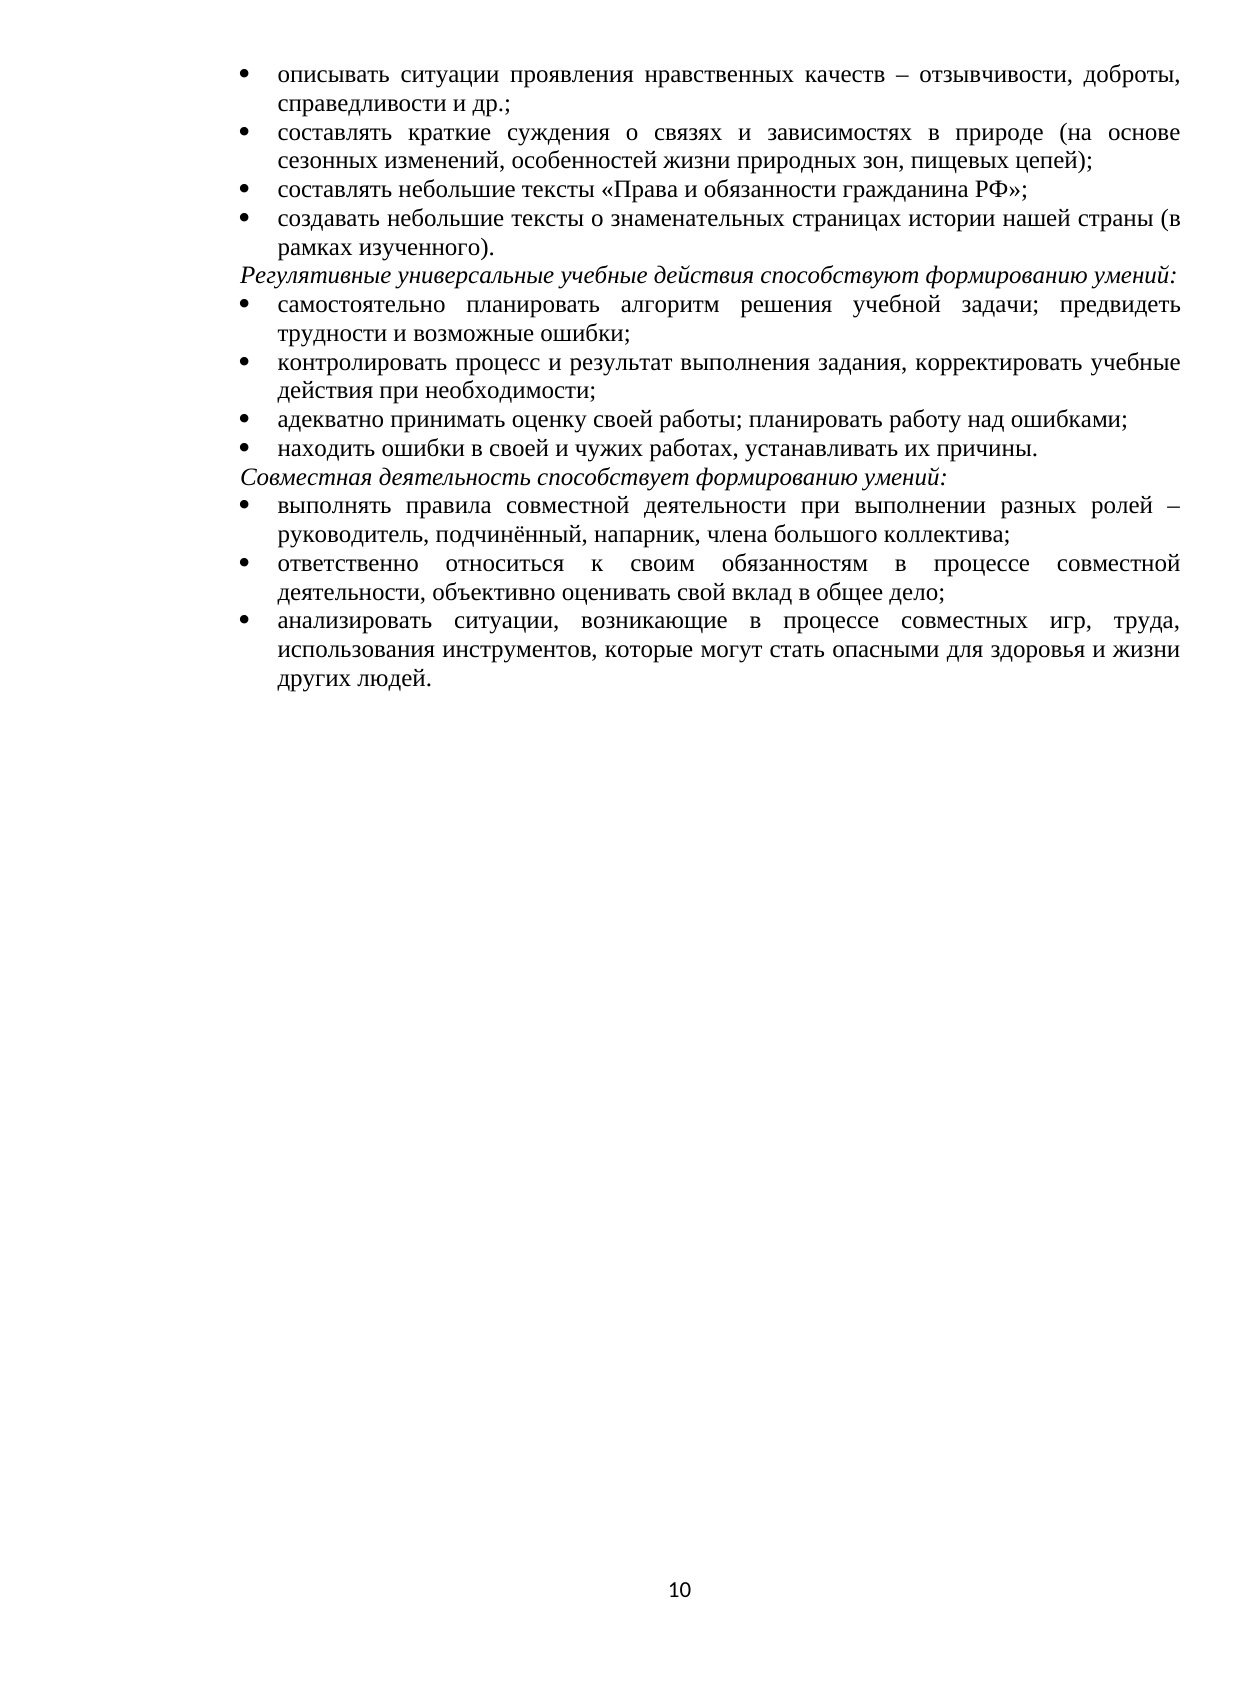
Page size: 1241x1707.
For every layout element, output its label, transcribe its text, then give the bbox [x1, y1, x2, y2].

list контролировать процесс и результат выполнения задания, корректировать учебные действия при необходимости; [240, 347, 1181, 404]
list описывать ситуации проявления нравственных качеств – отзывчивости, доброты, справедливости и др.; [240, 59, 1181, 117]
text Совместная деятельность способствует формированию умений: [177, 462, 1181, 490]
list составлять краткие суждения о связях и зависимостях в природе (на основе сезонных изменений, особенностей жизни природных зон, пищевых цепей); [240, 117, 1181, 174]
list создавать небольшие тексты о знаменательных страницах истории нашей страны (в рамках изученного). [240, 203, 1181, 260]
list ответственно относиться к своим обязанностям в процессе совместной деятельности, объективно оценивать свой вклад в общее дело; [240, 548, 1181, 605]
text Регулятивные универсальные учебные действия способствуют формированию умений: [177, 260, 1181, 289]
list самостоятельно планировать алгоритм решения учебной задачи; предвидеть трудности и возможные ошибки; [240, 289, 1181, 347]
list адекватно принимать оценку своей работы; планировать работу над ошибками; [240, 404, 1181, 433]
list находить ошибки в своей и чужих работах, устанавливать их причины. [240, 433, 1181, 462]
list составлять небольшие тексты «Права и обязанности гражданина РФ»; [240, 174, 1181, 203]
list выполнять правила совместной деятельности при выполнении разных ролей – руководитель, подчинённый, напарник, члена большого коллектива; [240, 490, 1181, 548]
list анализировать ситуации, возникающие в процессе совместных игр, труда, использования инструментов, которые могут стать опасными для здоровья и жизни других людей. [240, 605, 1181, 692]
